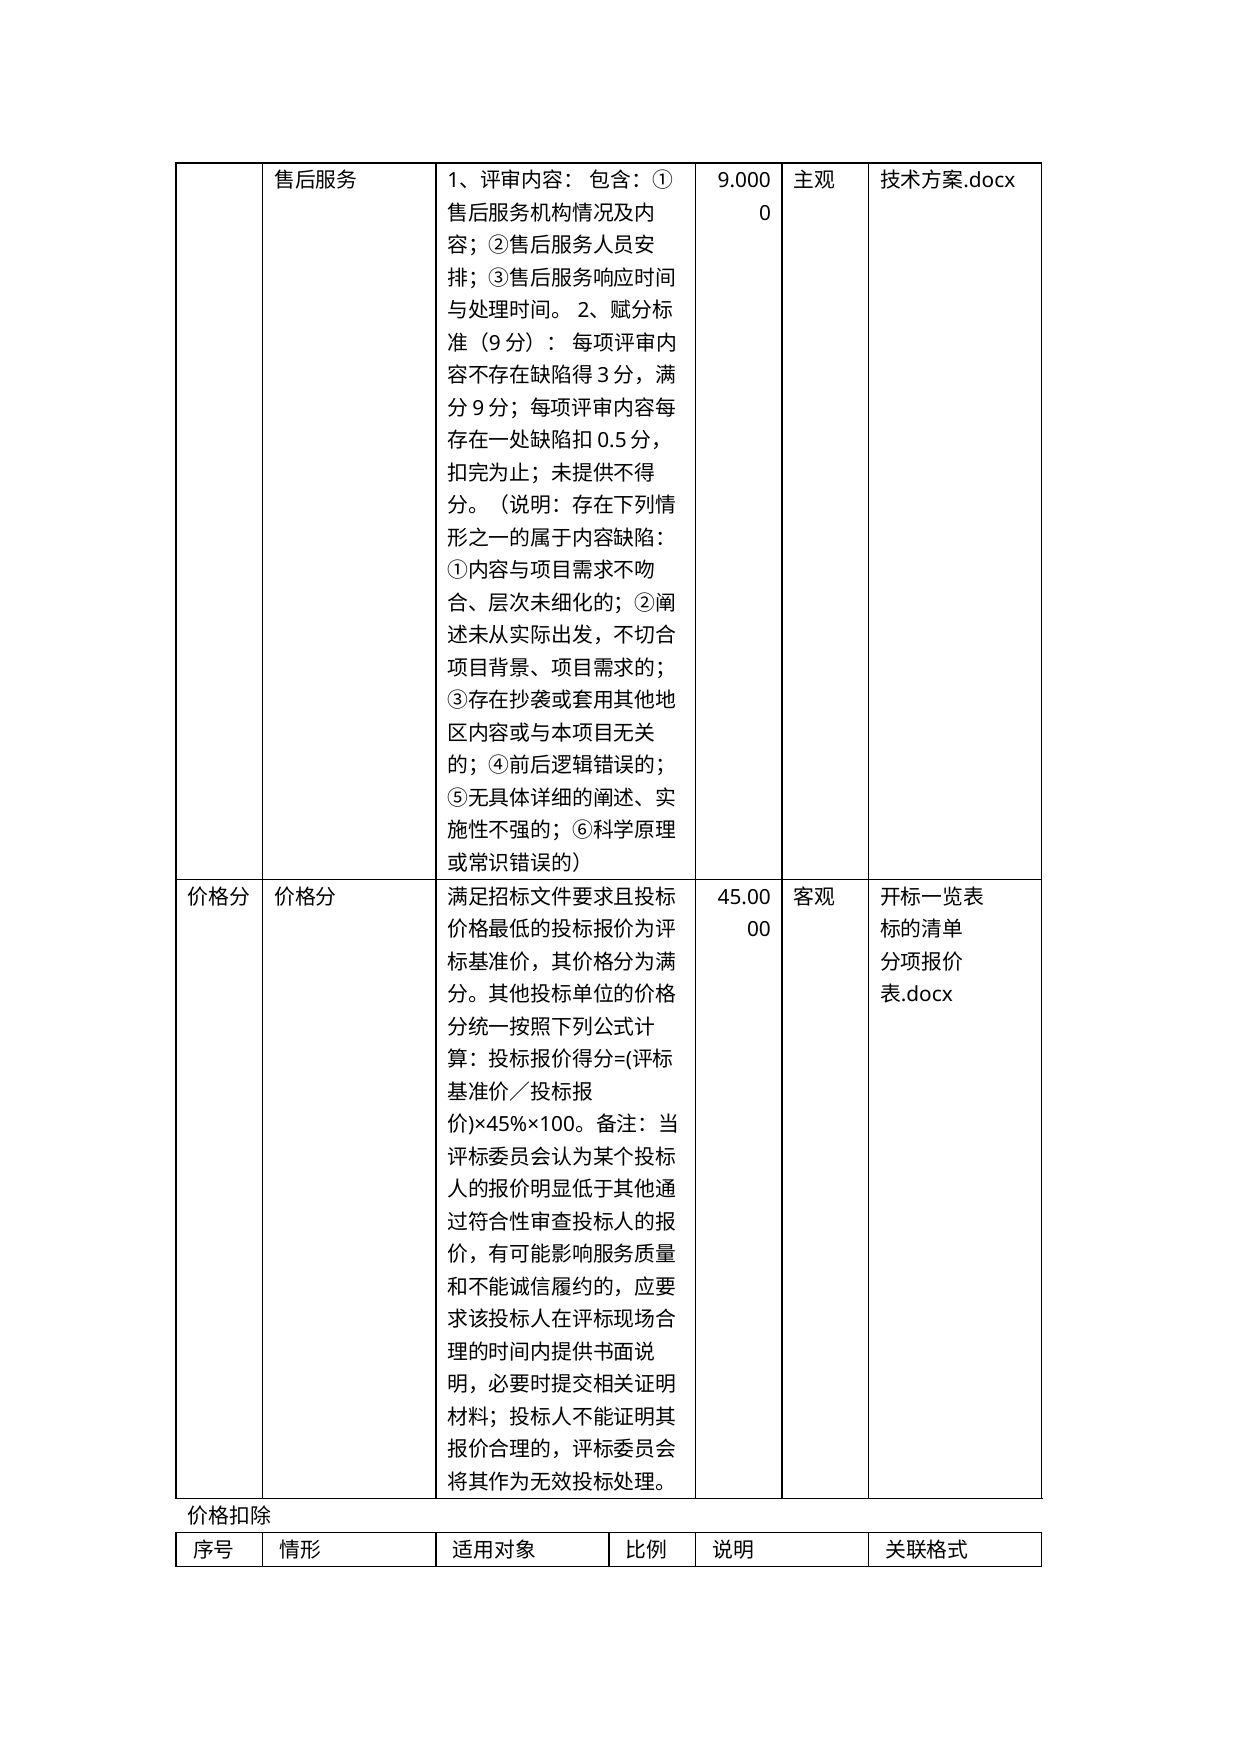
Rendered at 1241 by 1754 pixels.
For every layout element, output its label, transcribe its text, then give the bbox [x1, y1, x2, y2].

table_cell 45.0000 [696, 880, 781, 1498]
table_header 序号 [177, 1533, 262, 1566]
table_header 适用对象 [437, 1533, 608, 1566]
table_header 比例 [610, 1533, 695, 1566]
table_cell 9.0000 [696, 164, 781, 878]
table_cell 价格分 [177, 880, 262, 1498]
table_header 关联格式 [869, 1533, 1041, 1566]
table_cell 主观 [783, 164, 868, 878]
table_cell 技术方案.docx [869, 164, 1041, 878]
text 价格扣除 [187, 1499, 1053, 1532]
table_cell 价格分 [263, 880, 435, 1498]
table_cell 售后服务 [263, 164, 435, 878]
table_cell 满足招标文件要求且投标价格最低的投标报价为评标基准价，其价格分为满分。其他投标单位的价格分统一按照下列公式计算：投标报价得分=(评标基准价／投标报价)×45%×100。备注：当评标委员会认为某个投标人的报价明显低于其他通过符合性审查投标人的报价，有可能影响服务质量和不能诚信履约的，应要求该投标人在评标现场合理的时间内提供书面说明，必要时提交相关证明材料；投标人不能证明其报价合理的，评标委员会将其作为无效投标处理。 [437, 880, 695, 1498]
table_cell 开标一览表 标的清单 分项报价表.docx [869, 880, 1041, 1498]
table_cell 客观 [783, 880, 868, 1498]
table_cell 1、评审内容： 包含：①售后服务机构情况及内容；②售后服务人员安排；③售后服务响应时间与处理时间。 2、赋分标准（9分）： 每项评审内容不存在缺陷得3分，满分9分；每项评审内容每存在一处缺陷扣0.5分，扣完为止；未提供不得分。（说明：存在下列情形之一的属于内容缺陷：①内容与项目需求不吻合、层次未细化的；②阐述未从实际出发，不切合项目背景、项目需求的；③存在抄袭或套用其他地区内容或与本项目无关的；④前后逻辑错误的；⑤无具体详细的阐述、实施性不强的；⑥科学原理或常识错误的） [437, 164, 695, 878]
table_header 说明 [696, 1533, 868, 1566]
table_header 情形 [263, 1533, 435, 1566]
